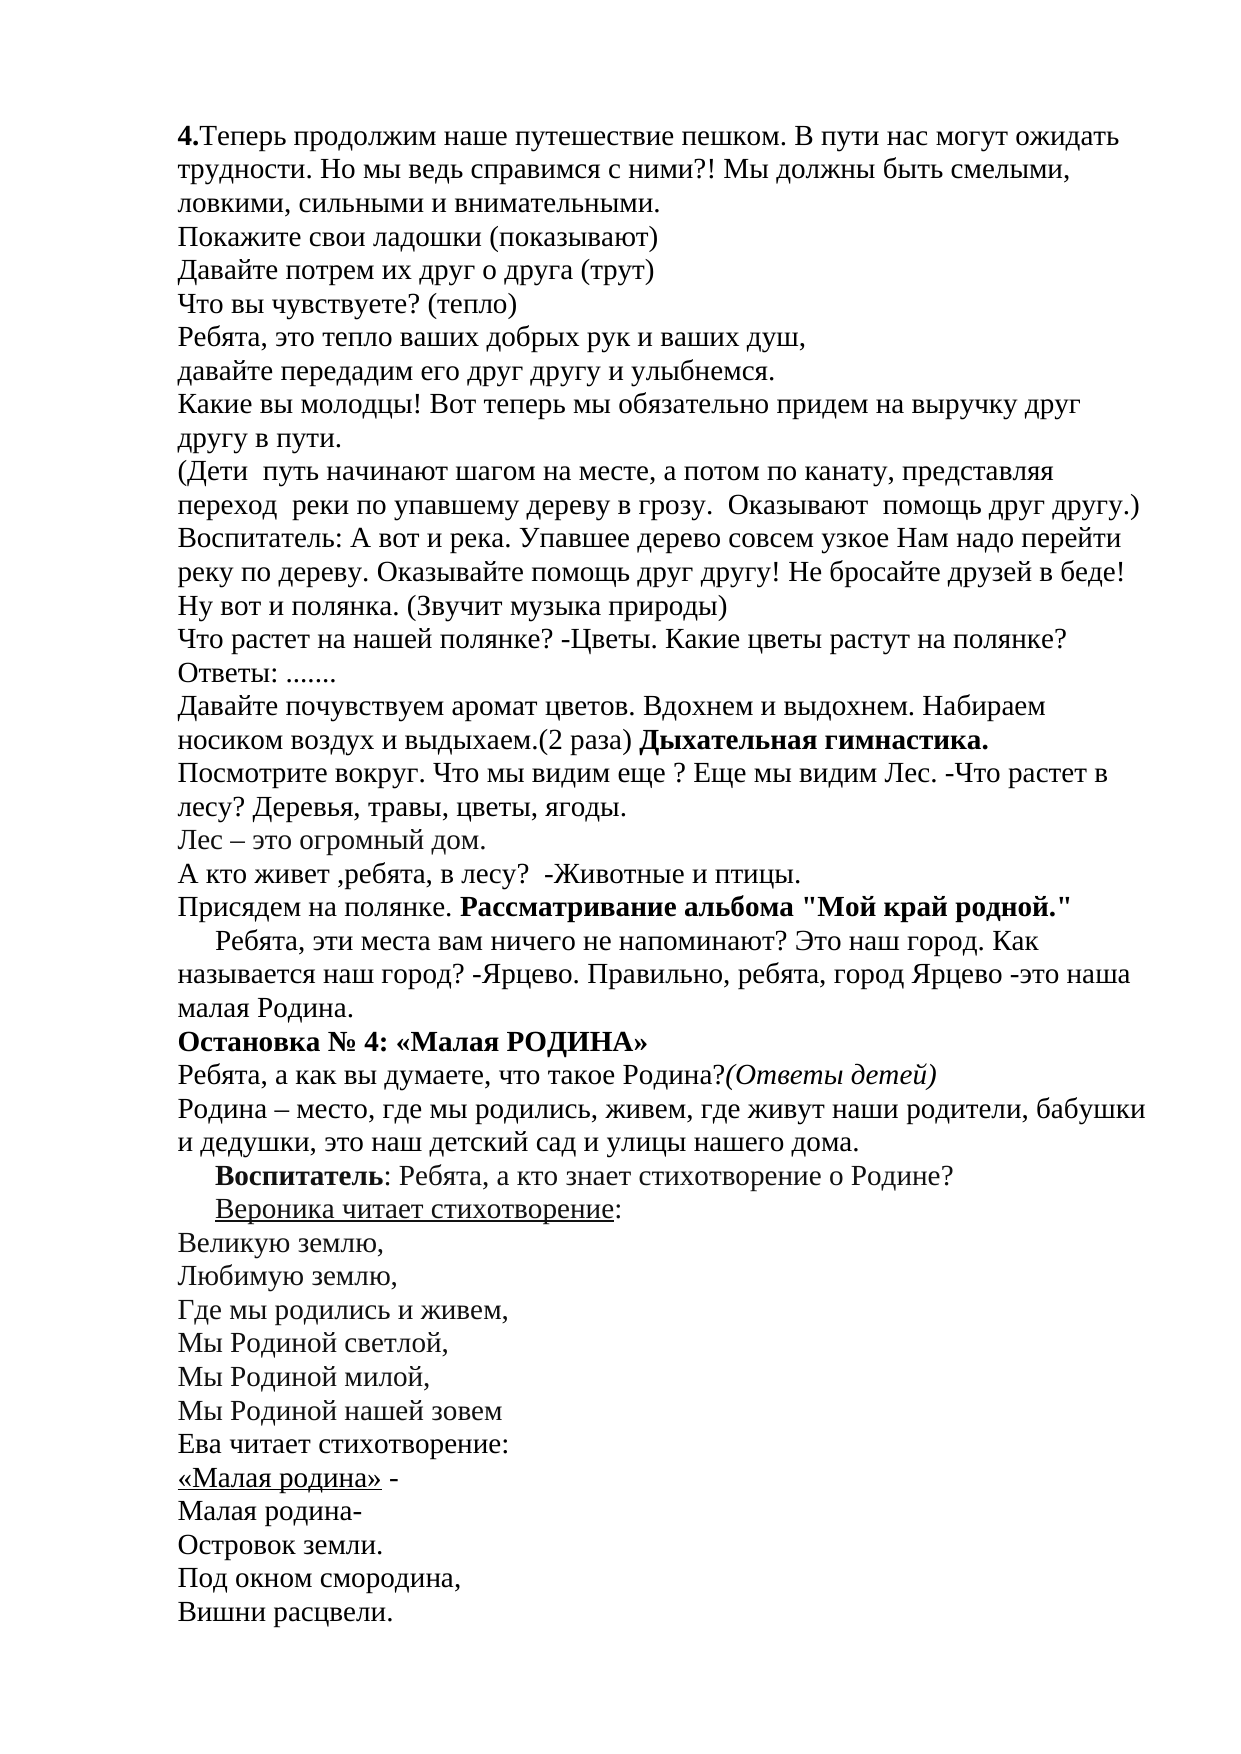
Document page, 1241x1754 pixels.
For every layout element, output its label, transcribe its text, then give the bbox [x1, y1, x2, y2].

text Посмотрите вокруг. Что мы видим еще ? Еще мы видим Лес. -Что растет в лесу? Деревья, травы, цветы, ягоды. [177, 755, 1152, 822]
text Вероника читает стихотворение: Великую землю, Любимую землю, Где мы родились и живем, Мы Родиной светлой, Мы Родиной милой, Мы Родиной нашей зовем [177, 1191, 1152, 1426]
text Воспитатель: А вот и река. Упавшее дерево совсем узкое Нам надо перейти реку по дереву. Оказывайте помощь друг другу! Не бросайте друзей в беде! [177, 521, 1152, 588]
text Что растет на нашей полянке? -Цветы. Какие цветы растут на полянке? Ответы: ....... Давайте почувствуем аромат цветов. Вдохнем и выдохнем. Набираем носиком воздух и выдыхаем.(2 раза) Дыхательная гимнастика. [177, 621, 1152, 755]
text (Дети путь начинают шагом на месте, а потом по канату, представляя переход реки по упавшему дереву в грозу. Оказывают помощь друг другу.) [177, 453, 1152, 521]
text А кто живет ,ребята, в лесу? -Животные и птицы. [177, 856, 1152, 889]
text Присядем на полянке. Рассматривание альбома "Мой край родной." [177, 889, 1152, 923]
text Воспитатель: Ребята, а кто знает стихотворение о Родине? [177, 1158, 1152, 1191]
text Лес – это огромный дом. [177, 822, 1152, 856]
text Ребята, эти места вам ничего не напоминают? Это наш город. Как называется наш город? -Ярцево. Правильно, ребята, город Ярцево -это наша малая Родина. [177, 923, 1152, 1024]
text Ребята, а как вы думаете, что такое Родина?(Ответы детей) [177, 1057, 1152, 1091]
text Родина – место, где мы родились, живем, где живут наши родители, бабушки и дедушки, это наш детский сад и улицы нашего дома. [177, 1091, 1152, 1158]
text Остановка № 4: «Малая РОДИНА» [177, 1024, 1152, 1057]
text Ну вот и полянка. (Звучит музыка природы) [177, 588, 1152, 621]
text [177, 1426, 1152, 1627]
text 4.Теперь продолжим наше путешествие пешком. В пути нас могут ожидать трудности. Но мы ведь справимся с ними?! Мы должны быть смелыми, ловкими, сильными и внимательными. [177, 118, 1152, 219]
text Покажите свои ладошки (показывают) Давайте потрем их друг о друга (трут) Что вы чувствуете? (тепло) Ребята, это тепло ваших добрых рук и ваших душ, давайте передадим его друг другу и улыбнемся. Какие вы молодцы! Вот теперь мы обязательно придем на выручку друг другу в пути. [177, 219, 1152, 453]
